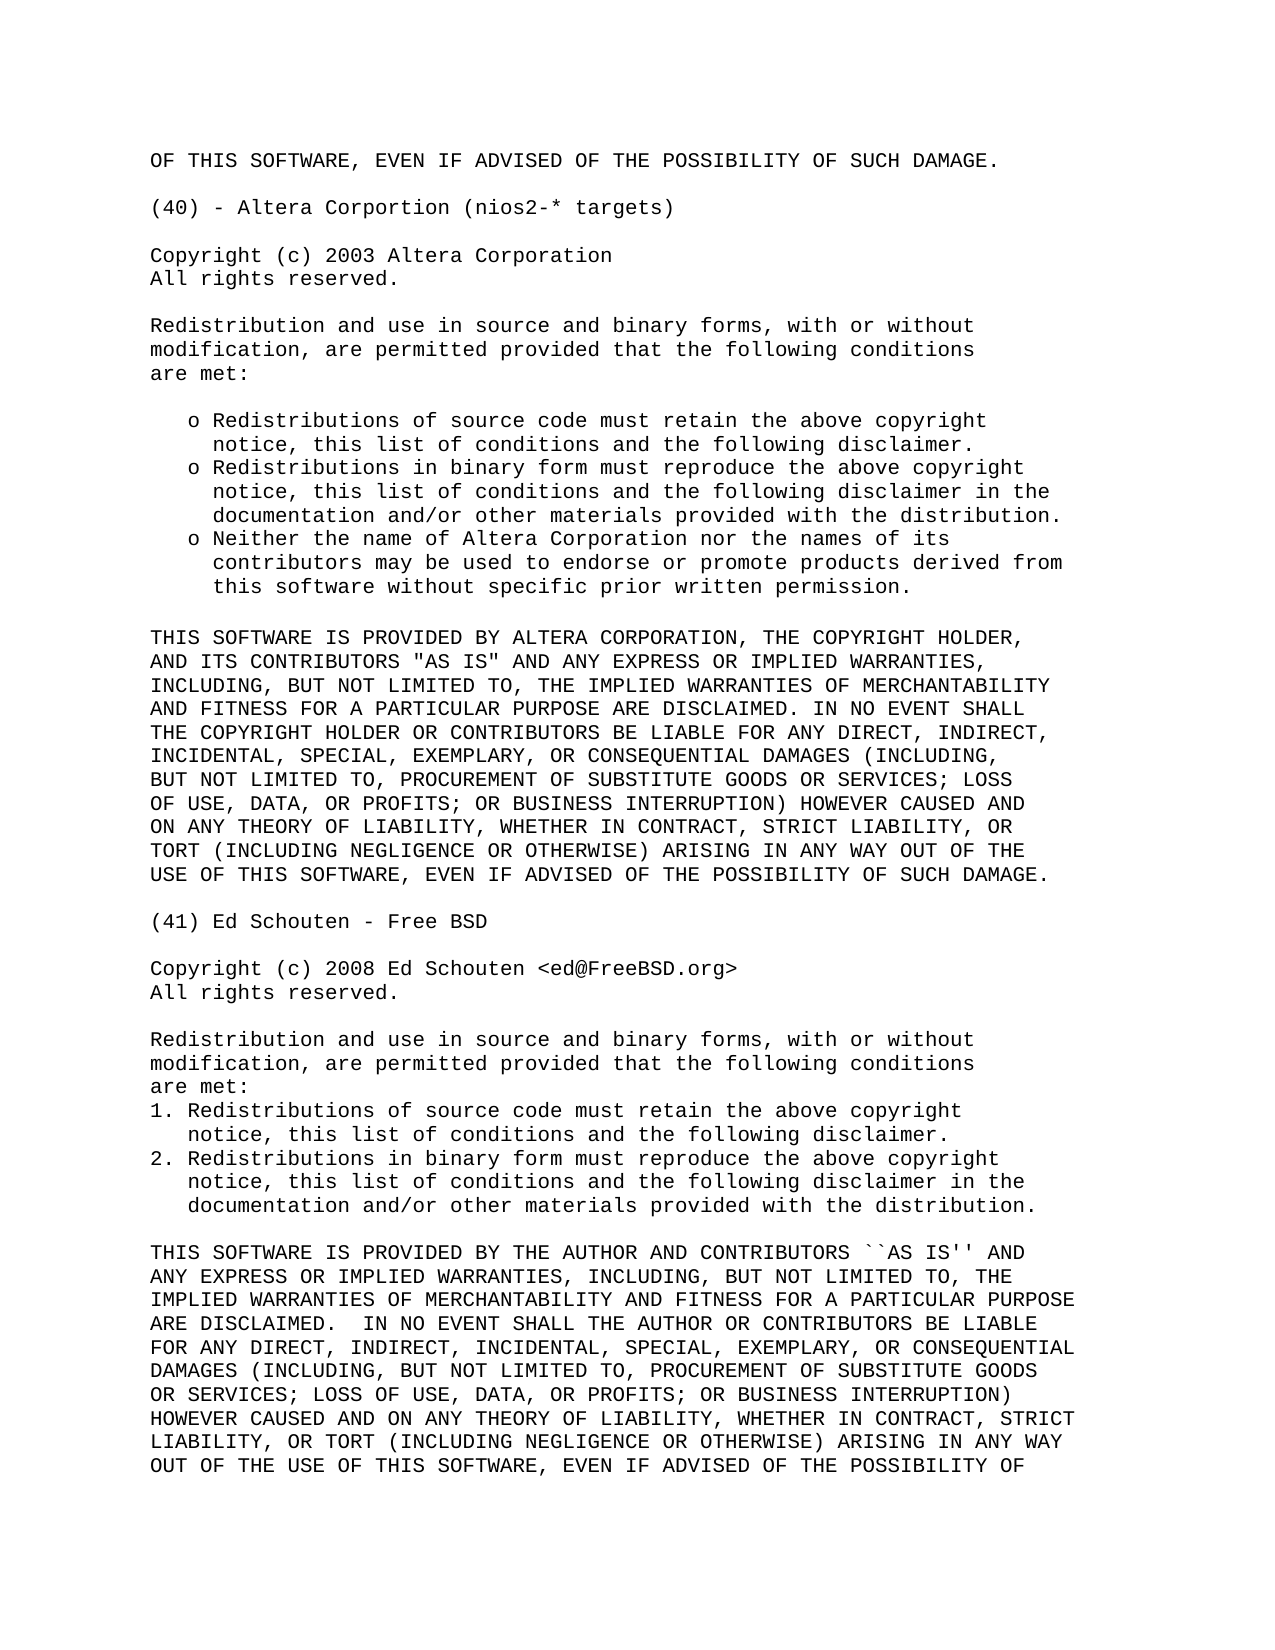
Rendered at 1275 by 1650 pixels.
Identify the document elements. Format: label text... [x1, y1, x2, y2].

text All rights reserved. [150, 268, 1125, 292]
text OF USE, DATA, OR PROFITS; OR BUSINESS INTERRUPTION) HOWEVER CAUSED AND [150, 793, 1125, 816]
text o Redistributions of source code must retain the above copyright [150, 410, 1125, 434]
text notice, this list of conditions and the following disclaimer in the [150, 481, 1125, 505]
text ON ANY THEORY OF LIABILITY, WHETHER IN CONTRACT, STRICT LIABILITY, OR [150, 816, 1125, 840]
text Copyright (c) 2003 Altera Corporation [150, 244, 1125, 268]
text documentation and/or other materials provided with the distribution. [150, 1195, 1125, 1218]
text 2. Redistributions in binary form must reproduce the above copyright [150, 1147, 1125, 1171]
text BUT NOT LIMITED TO, PROCUREMENT OF SUBSTITUTE GOODS OR SERVICES; LOSS [150, 769, 1125, 793]
text AND ITS CONTRIBUTORS "AS IS" AND ANY EXPRESS OR IMPLIED WARRANTIES, [150, 651, 1125, 674]
text ARE DISCLAIMED. IN NO EVENT SHALL THE AUTHOR OR CONTRIBUTORS BE LIABLE [150, 1313, 1125, 1337]
text notice, this list of conditions and the following disclaimer. [150, 1124, 1125, 1147]
text THIS SOFTWARE IS PROVIDED BY ALTERA CORPORATION, THE COPYRIGHT HOLDER, [150, 627, 1125, 651]
text are met: [150, 1077, 1125, 1100]
text DAMAGES (INCLUDING, BUT NOT LIMITED TO, PROCUREMENT OF SUBSTITUTE GOODS [150, 1360, 1125, 1384]
text TORT (INCLUDING NEGLIGENCE OR OTHERWISE) ARISING IN ANY WAY OUT OF THE [150, 840, 1125, 864]
text (40) - Altera Corportion (nios2-* targets) [150, 197, 1125, 221]
text (41) Ed Schouten - Free BSD [150, 911, 1125, 935]
text Copyright (c) 2008 Ed Schouten <ed@FreeBSD.org> [150, 958, 1125, 982]
text THIS SOFTWARE IS PROVIDED BY THE AUTHOR AND CONTRIBUTORS ``AS IS'' AND [150, 1242, 1125, 1266]
text contributors may be used to endorse or promote products derived from [150, 552, 1125, 576]
text USE OF THIS SOFTWARE, EVEN IF ADVISED OF THE POSSIBILITY OF SUCH DAMAGE. [150, 864, 1125, 887]
text Redistribution and use in source and binary forms, with or without [150, 1029, 1125, 1053]
text INCIDENTAL, SPECIAL, EXEMPLARY, OR CONSEQUENTIAL DAMAGES (INCLUDING, [150, 746, 1125, 769]
text Redistribution and use in source and binary forms, with or without [150, 316, 1125, 339]
text o Neither the name of Altera Corporation nor the names of its [150, 528, 1125, 552]
text FOR ANY DIRECT, INDIRECT, INCIDENTAL, SPECIAL, EXEMPLARY, OR CONSEQUENTIAL [150, 1337, 1125, 1360]
text documentation and/or other materials provided with the distribution. [150, 505, 1125, 528]
text INCLUDING, BUT NOT LIMITED TO, THE IMPLIED WARRANTIES OF MERCHANTABILITY [150, 674, 1125, 698]
text IMPLIED WARRANTIES OF MERCHANTABILITY AND FITNESS FOR A PARTICULAR PURPOSE [150, 1289, 1125, 1313]
text OR SERVICES; LOSS OF USE, DATA, OR PROFITS; OR BUSINESS INTERRUPTION) [150, 1384, 1125, 1408]
text are met: [150, 363, 1125, 386]
text notice, this list of conditions and the following disclaimer. [150, 434, 1125, 457]
text OUT OF THE USE OF THIS SOFTWARE, EVEN IF ADVISED OF THE POSSIBILITY OF [150, 1455, 1125, 1478]
text modification, are permitted provided that the following conditions [150, 339, 1125, 363]
text notice, this list of conditions and the following disclaimer in the [150, 1171, 1125, 1195]
text ANY EXPRESS OR IMPLIED WARRANTIES, INCLUDING, BUT NOT LIMITED TO, THE [150, 1266, 1125, 1289]
text this software without specific prior written permission. [150, 576, 1125, 599]
text THE COPYRIGHT HOLDER OR CONTRIBUTORS BE LIABLE FOR ANY DIRECT, INDIRECT, [150, 722, 1125, 746]
text OF THIS SOFTWARE, EVEN IF ADVISED OF THE POSSIBILITY OF SUCH DAMAGE. [150, 150, 1125, 174]
text o Redistributions in binary form must reproduce the above copyright [150, 457, 1125, 481]
text AND FITNESS FOR A PARTICULAR PURPOSE ARE DISCLAIMED. IN NO EVENT SHALL [150, 698, 1125, 722]
text HOWEVER CAUSED AND ON ANY THEORY OF LIABILITY, WHETHER IN CONTRACT, STRICT [150, 1408, 1125, 1431]
text All rights reserved. [150, 982, 1125, 1006]
text LIABILITY, OR TORT (INCLUDING NEGLIGENCE OR OTHERWISE) ARISING IN ANY WAY [150, 1431, 1125, 1455]
text 1. Redistributions of source code must retain the above copyright [150, 1100, 1125, 1124]
text modification, are permitted provided that the following conditions [150, 1053, 1125, 1077]
